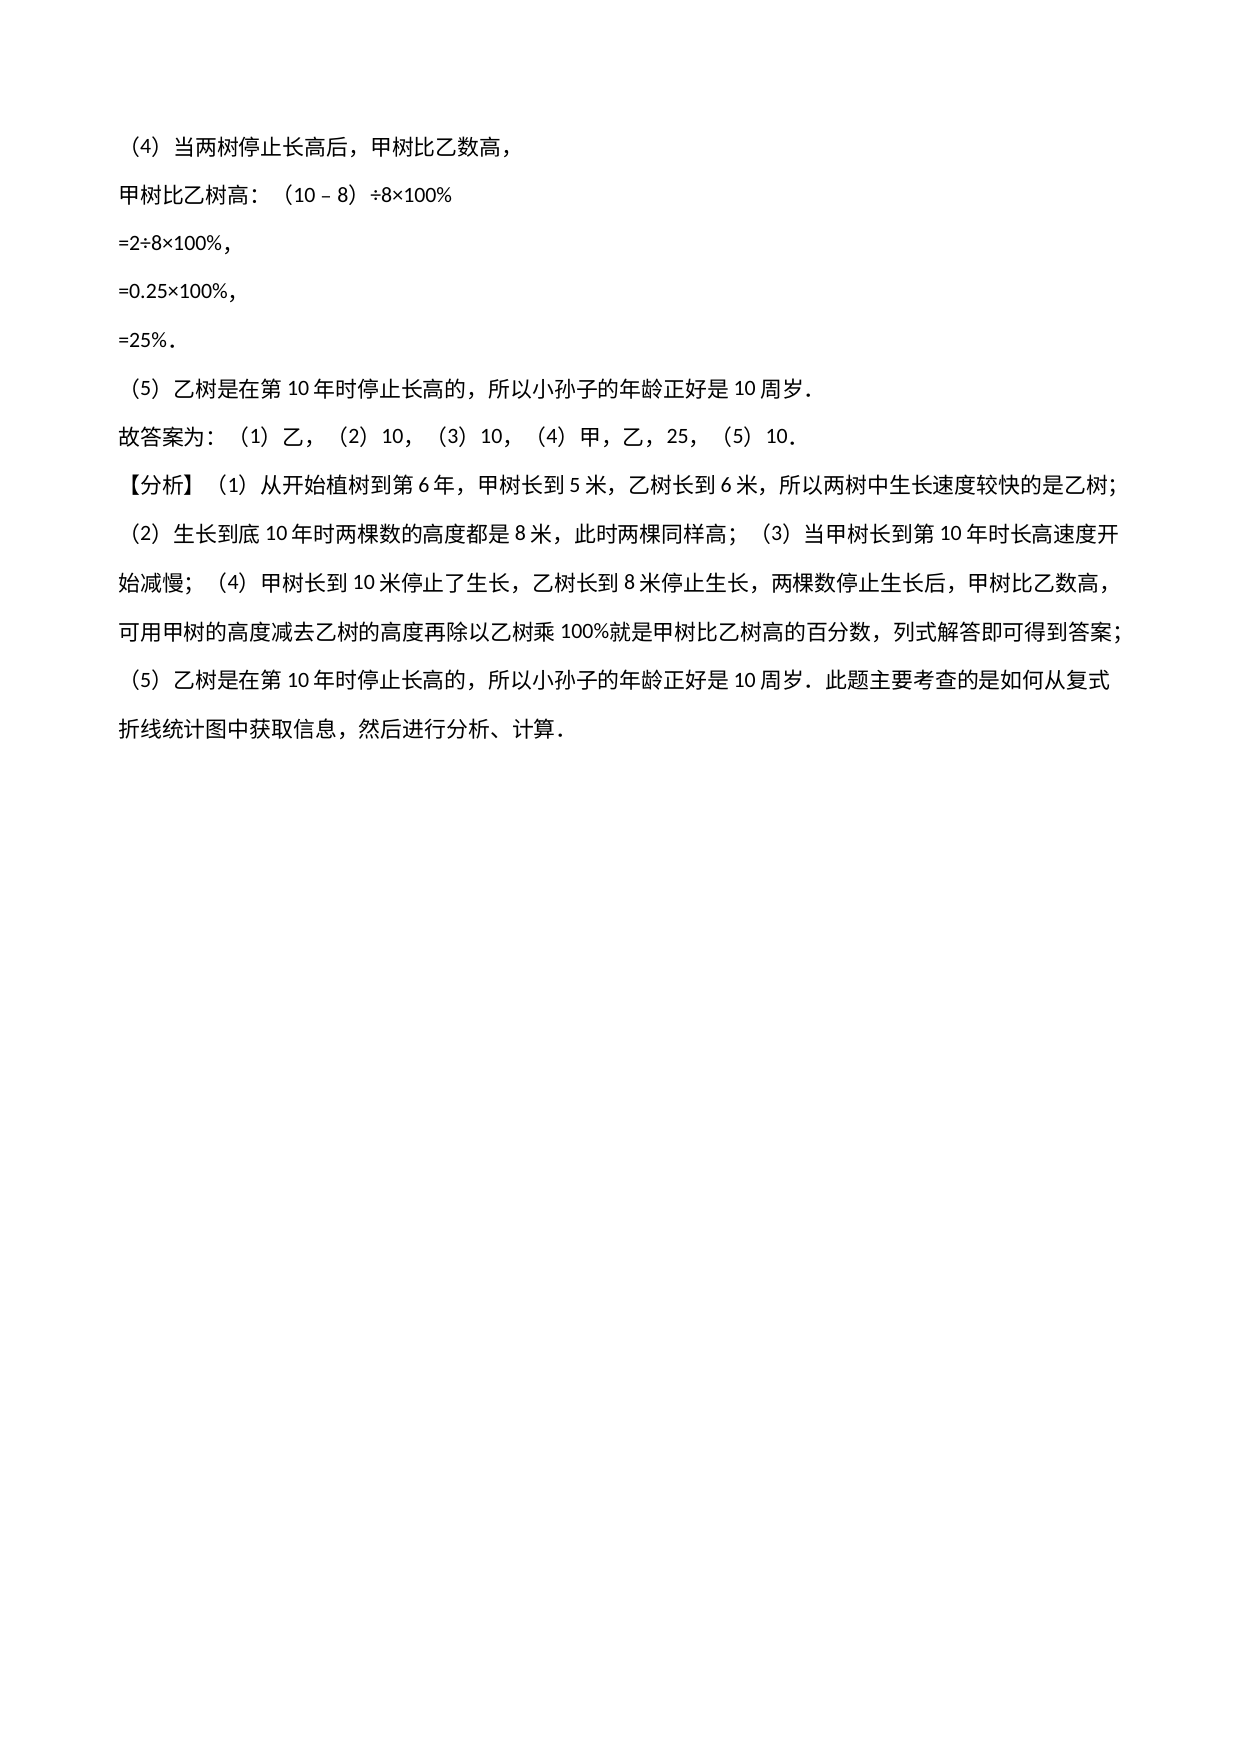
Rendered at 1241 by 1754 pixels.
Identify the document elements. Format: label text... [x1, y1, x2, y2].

text 故答案为：（1）乙，（2）10，（3）10，（4）甲，乙，25，（5）10． [118, 419, 1122, 452]
text （4）当两树停止长高后，甲树比乙数高， [118, 129, 1122, 162]
text 甲树比乙树高：（10﹣8）÷8×100% [118, 178, 1122, 210]
text 【分析】（1）从开始植树到第6年，甲树长到5米，乙树长到6米，所以两树中生长速度较快的是乙树；（2）生长到底10年时两棵数的高度都是8米，此时两棵同样高；（3）当甲树长到第10年时长高速度开始减慢；（4）甲树长到10米停止了生长，乙树长到8米停止生长，两棵数停止生长后，甲树比乙数高，可用甲树的高度减去乙树的高度再除以乙树乘100%就是甲树比乙树高的百分数，列式解答即可得到答案；（5）乙树是在第10年时停止长高的，所以小孙子的年龄正好是10周岁．此题主要考查的是如何从复式折线统计图中获取信息，然后进行分析、计算． [118, 468, 1122, 744]
text =2÷8×100%， [118, 226, 1122, 259]
text （5）乙树是在第10年时停止长高的，所以小孙子的年龄正好是10周岁． [118, 371, 1122, 404]
text =25%． [118, 323, 1122, 355]
text =0.25×100%， [118, 274, 1122, 307]
